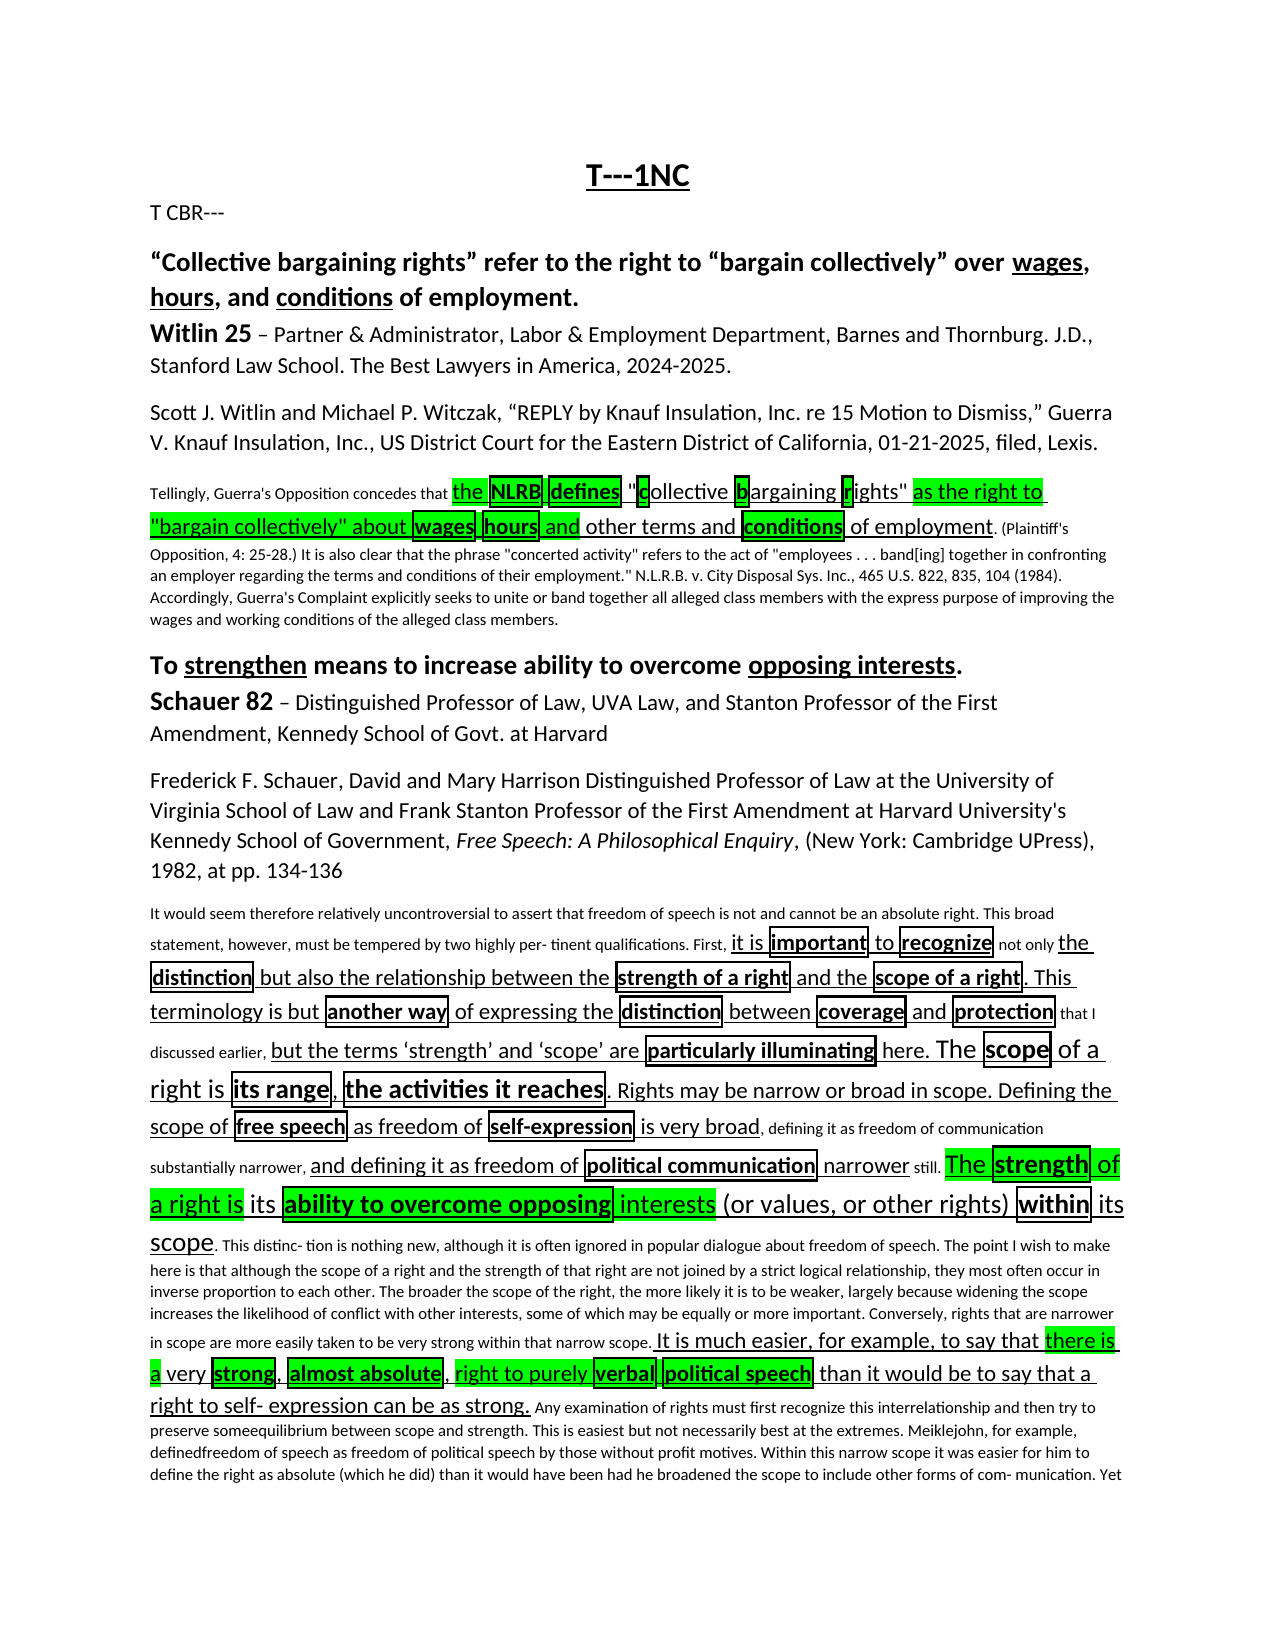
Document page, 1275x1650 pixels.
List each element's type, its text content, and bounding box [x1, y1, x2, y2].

text Scott J. Witlin and Michael P. Witczak, “REPLY by Knauf Insulation, Inc. re 15 Motion to Dismiss,” Guerra V. Knauf Insulation, Inc., US District Court for the Eastern District of California, 01-21-2025, filed, Lexis. [150, 398, 1125, 457]
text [150, 903, 1125, 1485]
subtitle “Collective bargaining rights” refer to the right to “bargain collectively” over wages, hours, and conditions of employment. [150, 245, 1125, 314]
subtitle T---1NC [150, 154, 1125, 195]
subtitle To strengthen means to increase ability to overcome opposing interests. [150, 648, 1125, 681]
text Frederick F. Schauer, David and Mary Harrison Distinguished Professor of Law at the University of Virginia School of Law and Frank Stanton Professor of the First Amendment at Harvard University's Kennedy School of Government, Free Speech: A Philosophical Enquiry, (New York: Cambridge UPress), 1982, at pp. 134-136 [150, 766, 1125, 884]
text T CBR--- [150, 198, 1125, 226]
text Tellingly, Guerra's Opposition concedes that the NLRB defines "collective bargaining rights" as the right to "bargain collectively" about wages hours and other terms and conditions of employment. (Plaintiff's Opposition, 4: 25-28.) It is also clear that the phrase "concerted activity" refers to the act of "employees . . . band[ing] together in confronting an employer regarding the terms and conditions of their employment." N.L.R.B. v. City Disposal Sys. Inc., 465 U.S. 822, 835, 104 (1984). Accordingly, Guerra's Complaint explicitly seeks to unite or band together all alleged class members with the express purpose of improving the wages and working conditions of the alleged class members. [150, 475, 1125, 630]
text Schauer 82 – Distinguished Professor of Law, UVA Law, and Stanton Professor of the First Amendment, Kennedy School of Govt. at Harvard [150, 684, 1125, 747]
text Witlin 25 – Partner & Administrator, Labor & Employment Department, Barnes and Thornburg. J.D., Stanford Law School. The Best Lawyers in America, 2024-2025. [150, 316, 1125, 379]
